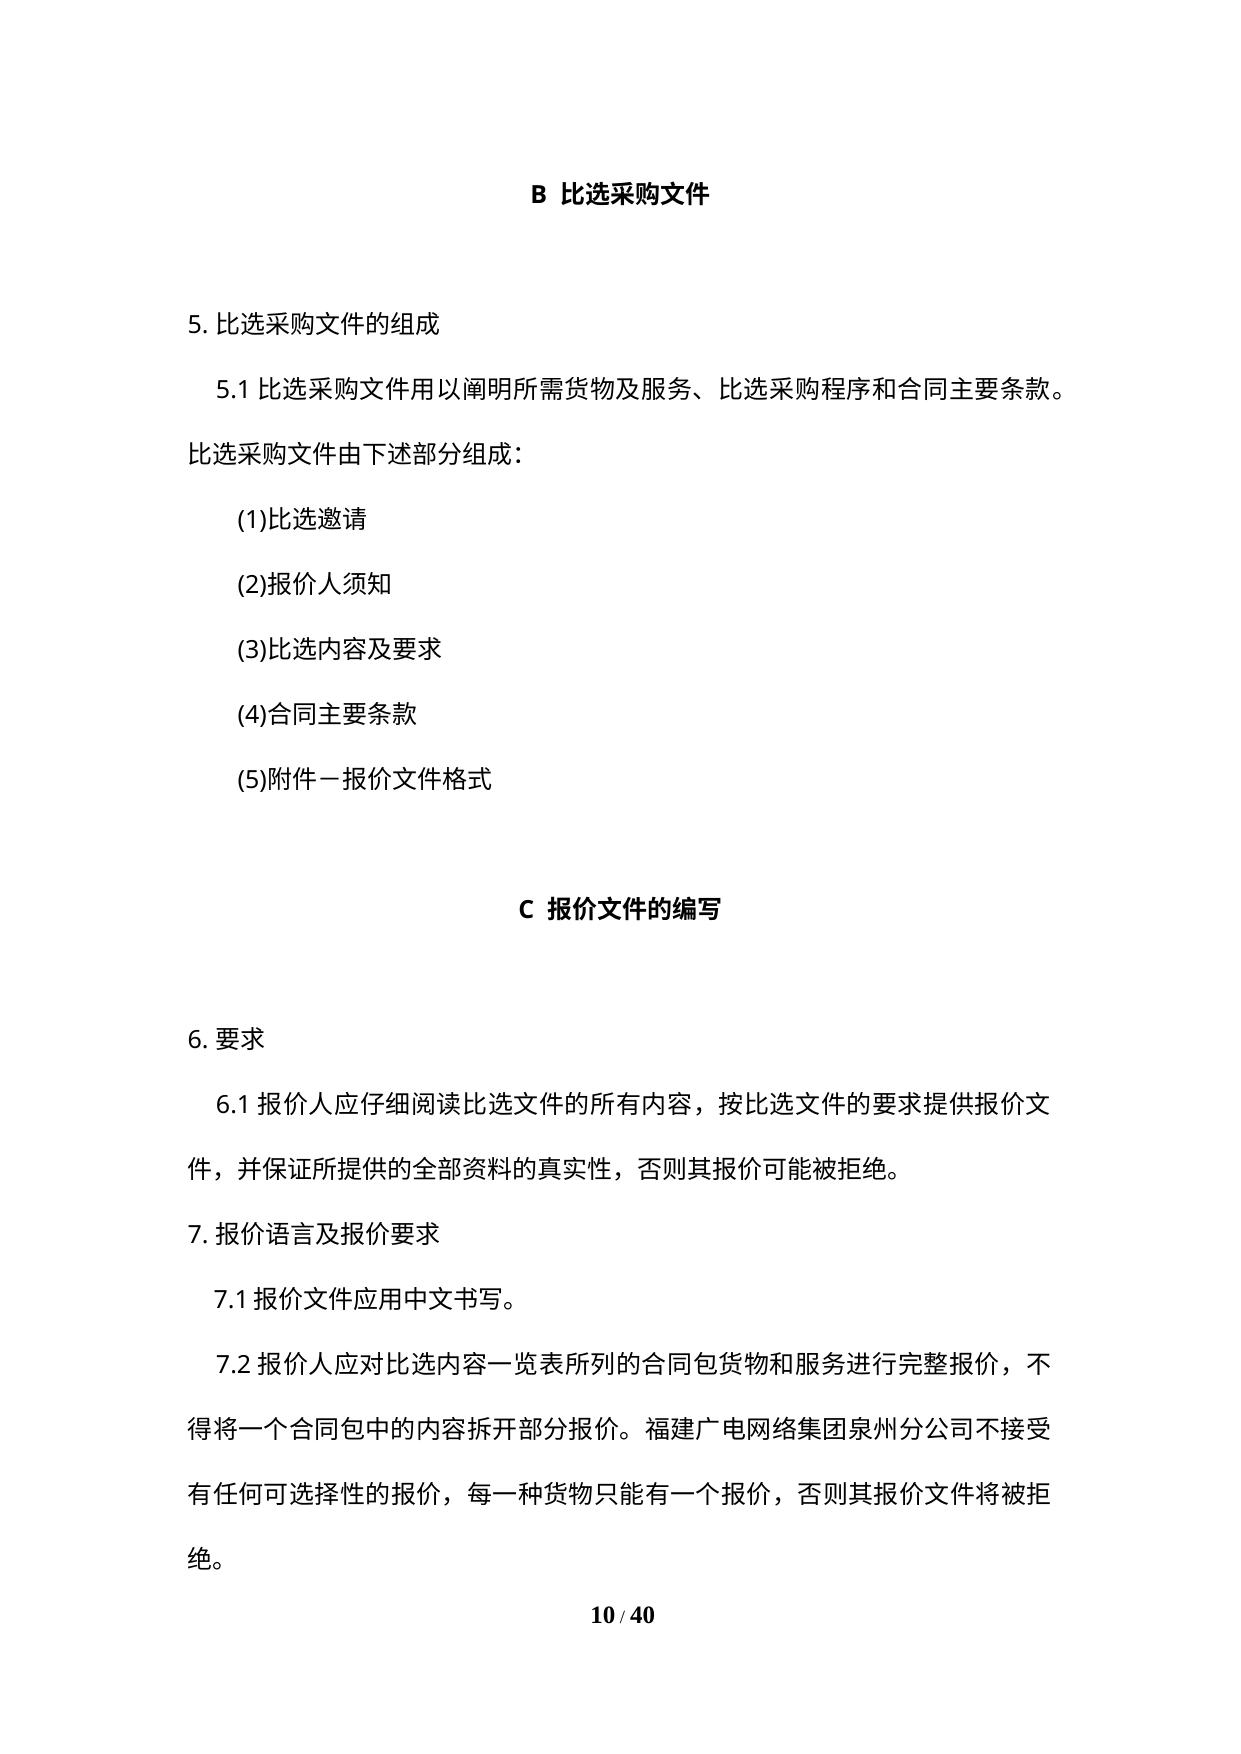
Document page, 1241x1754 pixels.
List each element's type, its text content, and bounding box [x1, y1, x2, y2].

text 5.1比选采购文件用以阐明所需货物及服务、比选采购程序和合同主要条款。比选采购文件由下述部分组成： [187, 355, 1053, 485]
text (1)比选邀请 [187, 485, 1053, 550]
text 7.1报价文件应用中文书写。 [187, 1265, 1053, 1330]
text 5. 比选采购文件的组成 [187, 290, 1053, 355]
text 7. 报价语言及报价要求 [187, 1200, 1053, 1265]
text 6. 要求 [187, 1005, 1053, 1070]
text (2)报价人须知 [187, 550, 1053, 615]
text 7.2报价人应对比选内容一览表所列的合同包货物和服务进行完整报价，不得将一个合同包中的内容拆开部分报价。福建广电网络集团泉州分公司不接受有任何可选择性的报价，每一种货物只能有一个报价，否则其报价文件将被拒绝。 [187, 1330, 1053, 1590]
text C 报价文件的编写 [187, 875, 1053, 940]
text (5)附件－报价文件格式 [187, 745, 1053, 810]
text B 比选采购文件 [187, 160, 1053, 225]
text (4)合同主要条款 [187, 680, 1053, 745]
text (3)比选内容及要求 [187, 615, 1053, 680]
text 6.1报价人应仔细阅读比选文件的所有内容，按比选文件的要求提供报价文件，并保证所提供的全部资料的真实性，否则其报价可能被拒绝。 [187, 1070, 1053, 1200]
